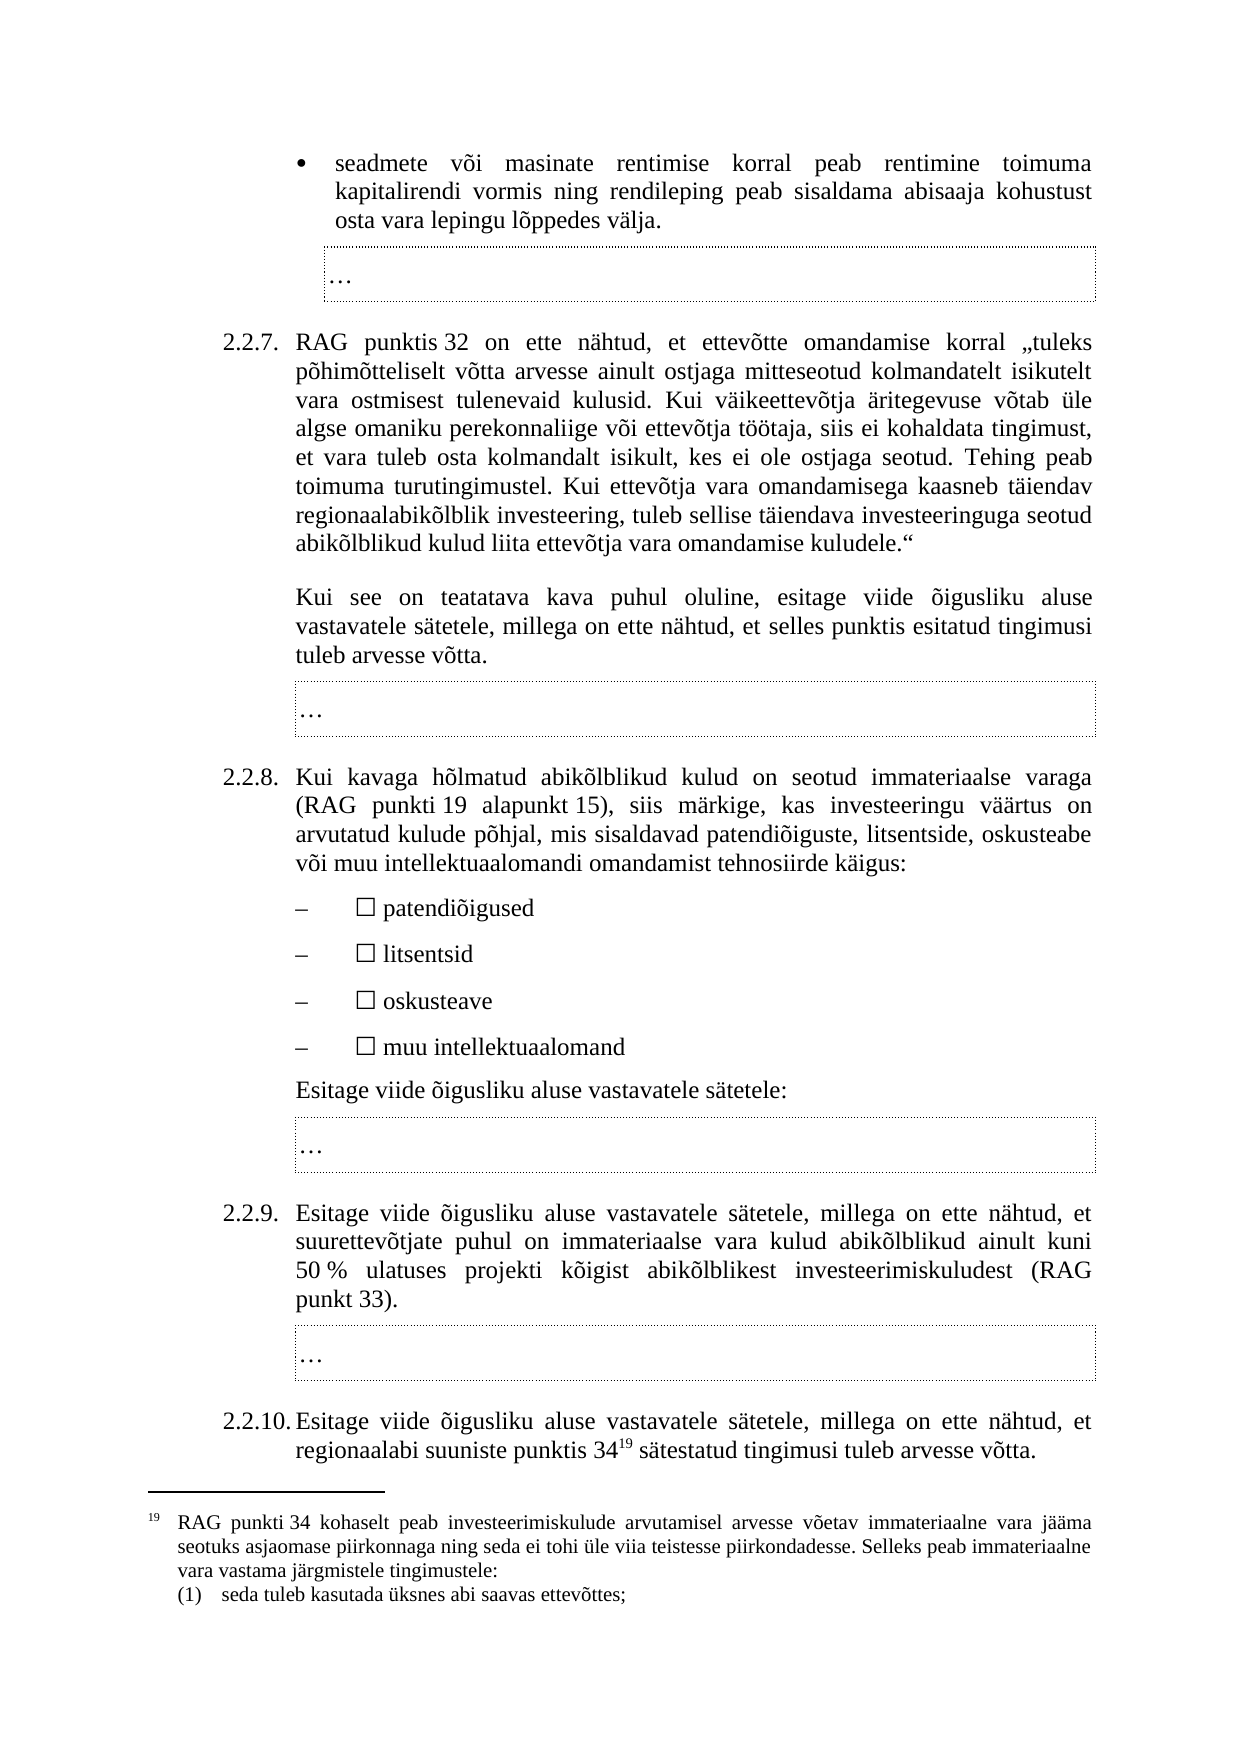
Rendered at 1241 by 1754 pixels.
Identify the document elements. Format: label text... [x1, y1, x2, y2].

list Kui kavaga hõlmatud abikõlblikud kulud on seotud immateriaalse varaga (RAG punkti 19 alapunkt 15), siis märkige, kas investeeringu väärtus on arvutatud kulude põhjal, mis sisaldavad patendiõiguste, litsentside, oskusteabe või muu intellektuaalomandi omandamist tehnosiirde käigus: [223, 762, 1093, 877]
list RAG punktis 32 on ette nähtud, et ettevõtte omandamise korral „tuleks põhimõtteliselt võtta arvesse ainult ostjaga mitteseotud kolmandatelt isikutelt vara ostmisest tulenevaid kulusid. Kui väikeettevõtja äritegevuse võtab üle algse omaniku perekonnaliige või ettevõtja töötaja, siis ei kohaldata tingimust, et vara tuleb osta kolmandalt isikult, kes ei ole ostjaga seotud. Tehing peab toimuma turutingimustel. Kui ettevõtja vara omandamisega kaasneb täiendav regionaalabikõlblik investeering, tuleb sellise täiendava investeeringuga seotud abikõlblikud kulud liita ettevõtja vara omandamise kuludele.“ [223, 327, 1093, 557]
text oskusteave [295, 982, 1093, 1016]
table_header … [325, 246, 1096, 301]
list Esitage viide õigusliku aluse vastavatele sätetele, millega on ette nähtud, et suurettevõtjate puhul on immateriaalse vara kulud abikõlblikud ainult kuni 50 % ulatuses projekti kõigist abikõlblikest investeerimiskuludest (RAG punkt 33). [223, 1198, 1093, 1313]
text litsentsid [295, 936, 1093, 970]
table_header … [295, 1117, 1096, 1172]
list Esitage viide õigusliku aluse vastavatele sätetele, millega on ette nähtud, et regionaalabi suuniste punktis 34 sätestatud tingimusi tuleb arvesse võtta. [223, 1406, 1093, 1463]
table_header … [295, 681, 1096, 736]
text muu intellektuaalomand [295, 1029, 1093, 1063]
table_header … [295, 1325, 1096, 1380]
text Esitage viide õigusliku aluse vastavatele sätetele: [295, 1076, 1093, 1104]
text seadmete või masinate rentimise korral peab rentimine toimuma kapitalirendi vormis ning rendileping peab sisaldama abisaaja kohustust osta vara lepingu lõppedes välja. [297, 148, 1093, 234]
text Kui see on teatatava kava puhul oluline, esitage viide õigusliku aluse vastavatele sätetele, millega on ette nähtud, et selles punktis esitatud tingimusi tuleb arvesse võtta. [295, 582, 1093, 668]
text patendiõigused [295, 889, 1093, 923]
